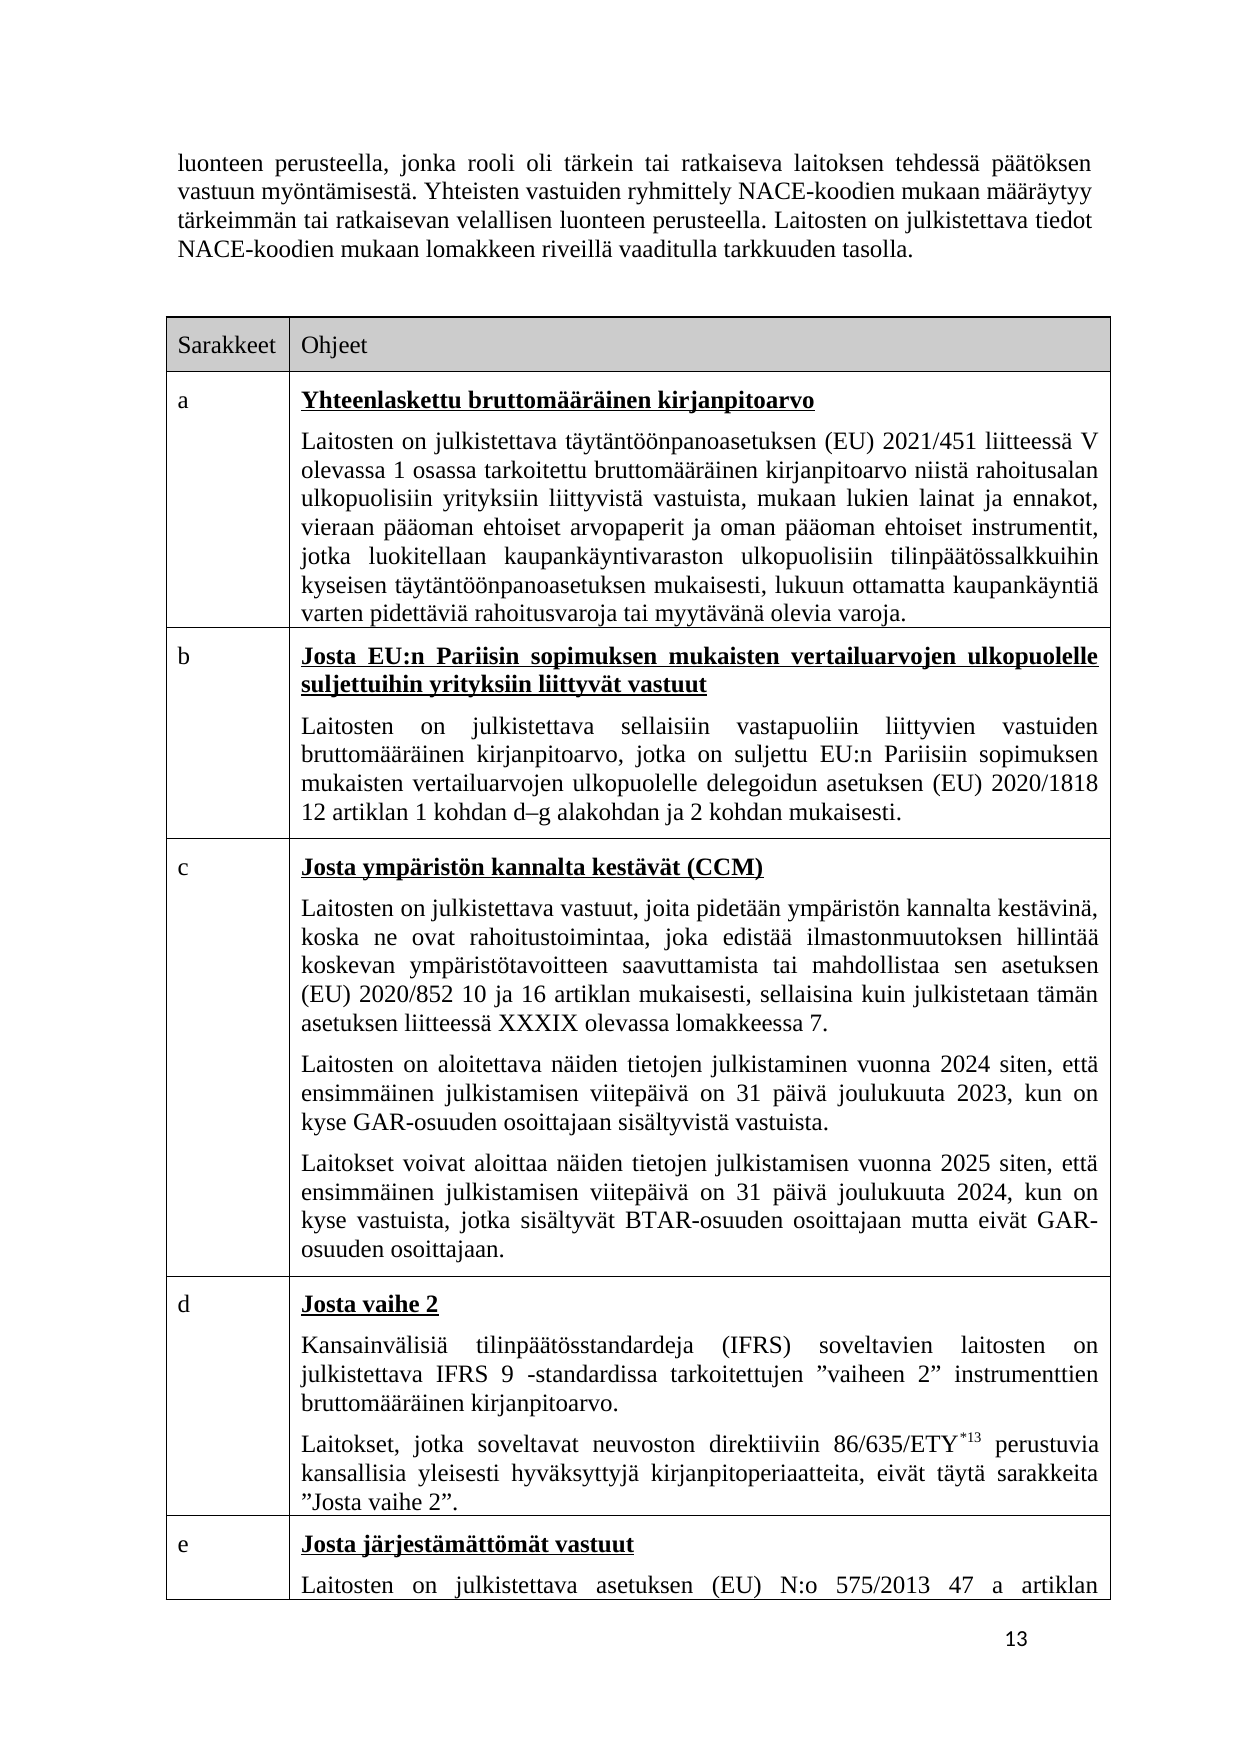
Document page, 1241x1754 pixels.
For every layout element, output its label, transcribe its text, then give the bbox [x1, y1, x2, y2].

table_cell a [167, 372, 289, 627]
table_cell Josta EU:n Pariisin sopimuksen mukaisten vertailuarvojen ulkopuolelle suljettuihin yrityksiin liittyvät vastuut Laitosten on julkistettava sellaisiin vastapuoliin liittyvien vastuiden bruttomääräinen kirjanpitoarvo, jotka on suljettu EU:n Pariisiin sopimuksen mukaisten vertailuarvojen ulkopuolelle delegoidun asetuksen (EU) 2020/1818 12 artiklan 1 kohdan d–g alakohdan ja 2 kohdan mukaisesti. [290, 628, 1110, 838]
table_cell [290, 1516, 1110, 1599]
table_cell Josta ympäristön kannalta kestävät (CCM) Laitosten on julkistettava vastuut, joita pidetään ympäristön kannalta kestävinä, koska ne ovat rahoitustoimintaa, joka edistää ilmastonmuutoksen hillintää koskevan ympäristötavoitteen saavuttamista tai mahdollistaa sen asetuksen (EU) 2020/852 10 ja 16 artiklan mukaisesti, sellaisina kuin julkistetaan tämän asetuksen liitteessä XXXIX olevassa lomakkeessa 7. Laitosten on aloitettava näiden tietojen julkistaminen vuonna 2024 siten, että ensimmäinen julkistamisen viitepäivä on 31 päivä joulukuuta 2023, kun on kyse GAR-osuuden osoittajaan sisältyvistä vastuista. Laitokset voivat aloittaa näiden tietojen julkistamisen vuonna 2025 siten, että ensimmäinen julkistamisen viitepäivä on 31 päivä joulukuuta 2024, kun on kyse vastuista, jotka sisältyvät BTAR-osuuden osoittajaan mutta eivät GAR-osuuden osoittajaan. [290, 839, 1110, 1276]
table_cell c [167, 839, 289, 1276]
table_header Ohjeet [290, 318, 1110, 371]
table_cell Josta vaihe 2 Kansainvälisiä tilinpäätösstandardeja (IFRS) soveltavien laitosten on julkistettava IFRS 9 -standardissa tarkoitettujen ”vaiheen 2” instrumenttien bruttomääräinen kirjanpitoarvo. Laitokset, jotka soveltavat neuvoston direktiiviin 86/635/ETY*13 perustuvia kansallisia yleisesti hyväksyttyjä kirjanpitoperiaatteita, eivät täytä sarakkeita ”Josta vaihe 2”. [290, 1277, 1110, 1515]
table_header Sarakkeet [167, 318, 289, 371]
table_cell b [167, 628, 289, 838]
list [177, 148, 1092, 263]
table_cell e [167, 1516, 289, 1599]
table_cell Yhteenlaskettu bruttomääräinen kirjanpitoarvo Laitosten on julkistettava täytäntöönpanoasetuksen (EU) 2021/451 liitteessä V olevassa 1 osassa tarkoitettu bruttomääräinen kirjanpitoarvo niistä rahoitusalan ulkopuolisiin yrityksiin liittyvistä vastuista, mukaan lukien lainat ja ennakot, vieraan pääoman ehtoiset arvopaperit ja oman pääoman ehtoiset instrumentit, jotka luokitellaan kaupankäyntivaraston ulkopuolisiin tilinpäätössalkkuihin kyseisen täytäntöönpanoasetuksen mukaisesti, lukuun ottamatta kaupankäyntiä varten pidettäviä rahoitusvaroja tai myytävänä olevia varoja. [290, 372, 1110, 627]
table_cell d [167, 1277, 289, 1515]
